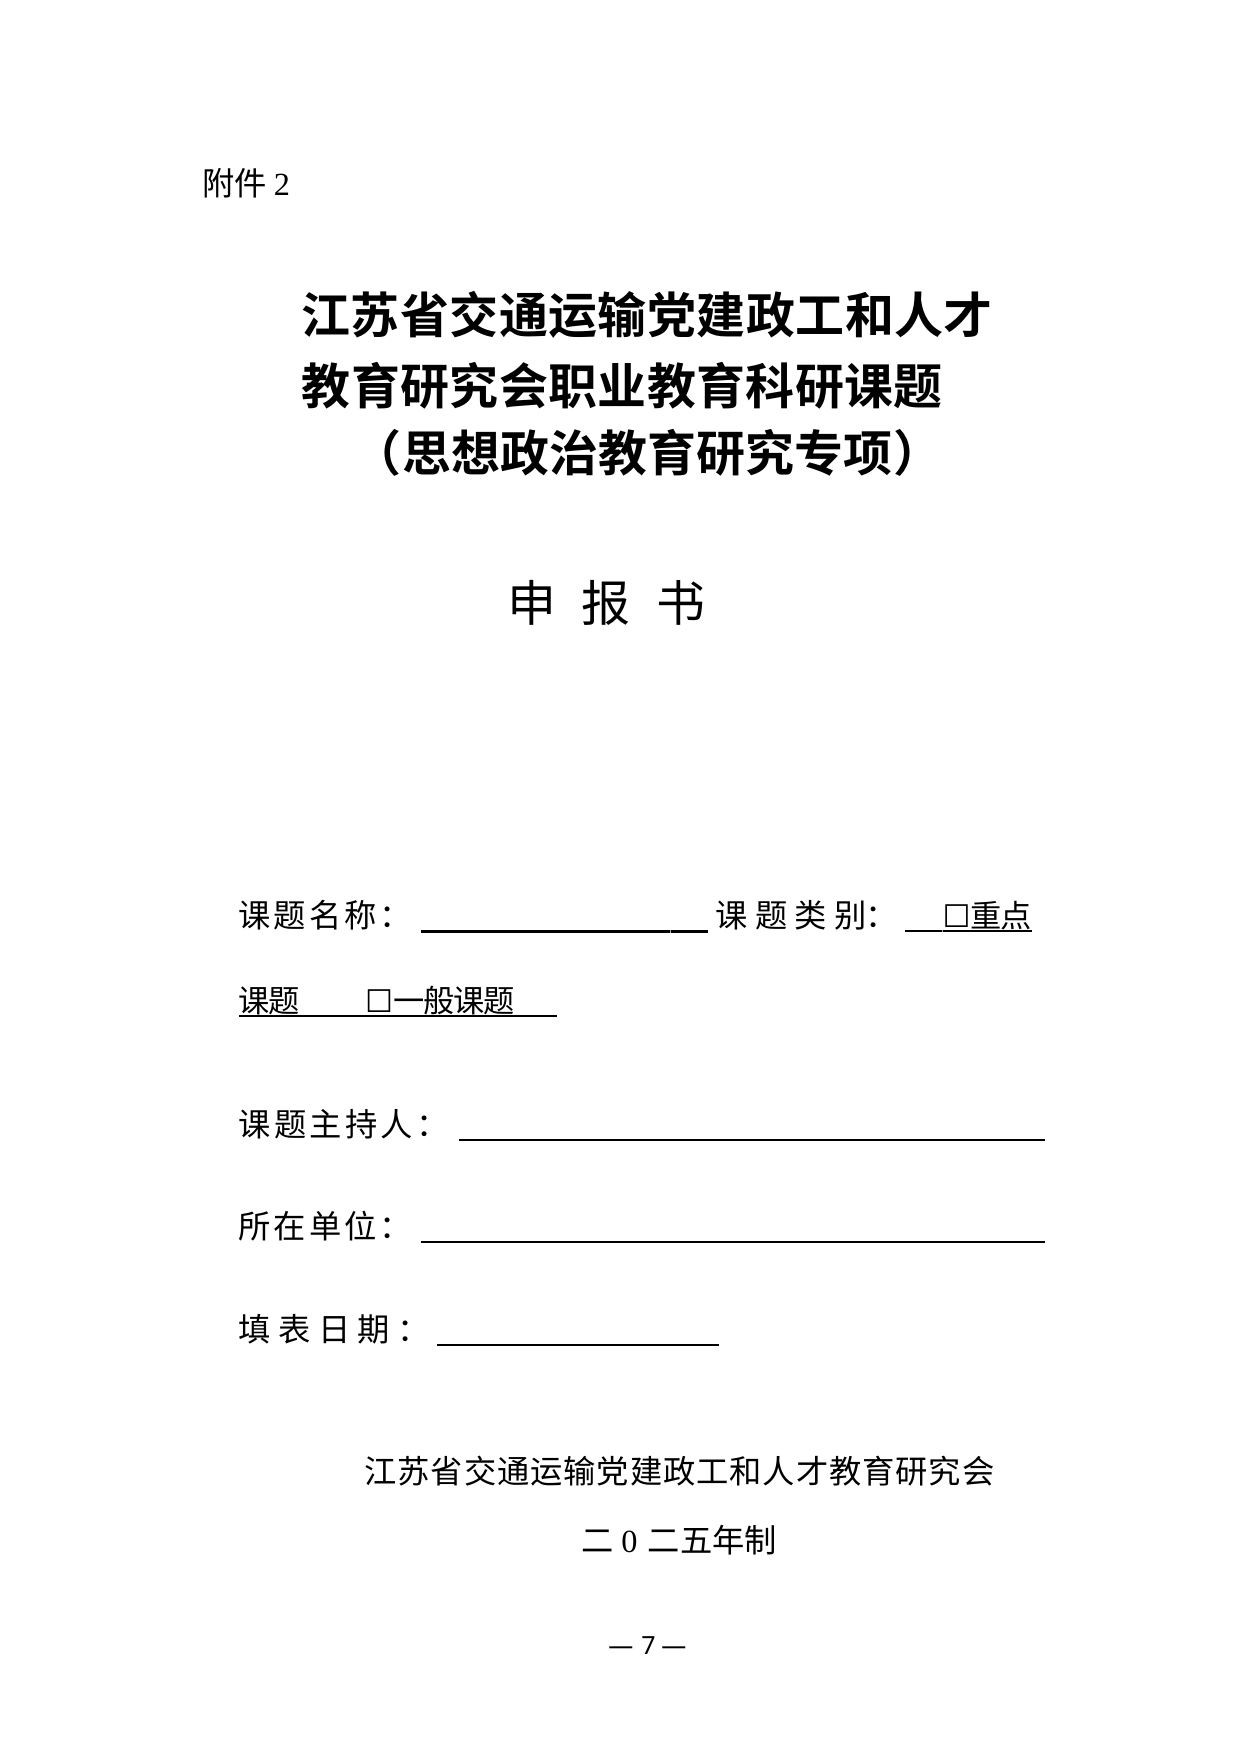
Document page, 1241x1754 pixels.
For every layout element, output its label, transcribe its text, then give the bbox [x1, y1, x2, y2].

text 教育研究会职业教育科研课题 （思想政治教育研究专项） [301, 351, 951, 485]
text 附件 2 [202, 159, 1054, 204]
text 课题主持人： 所在单位： 填 表 日 期 ： [239, 1099, 1049, 1350]
text 课题名称： 课 题 类 别： ☐重点课题 ☐一般课题 [239, 890, 1049, 1021]
text 江苏省交通运输党建政工和人才教育研究会 二 0 二五年制 [364, 1446, 997, 1562]
text 申 报 书 [507, 569, 1054, 634]
text 江苏省交通运输党建政工和人才 [301, 282, 1054, 347]
